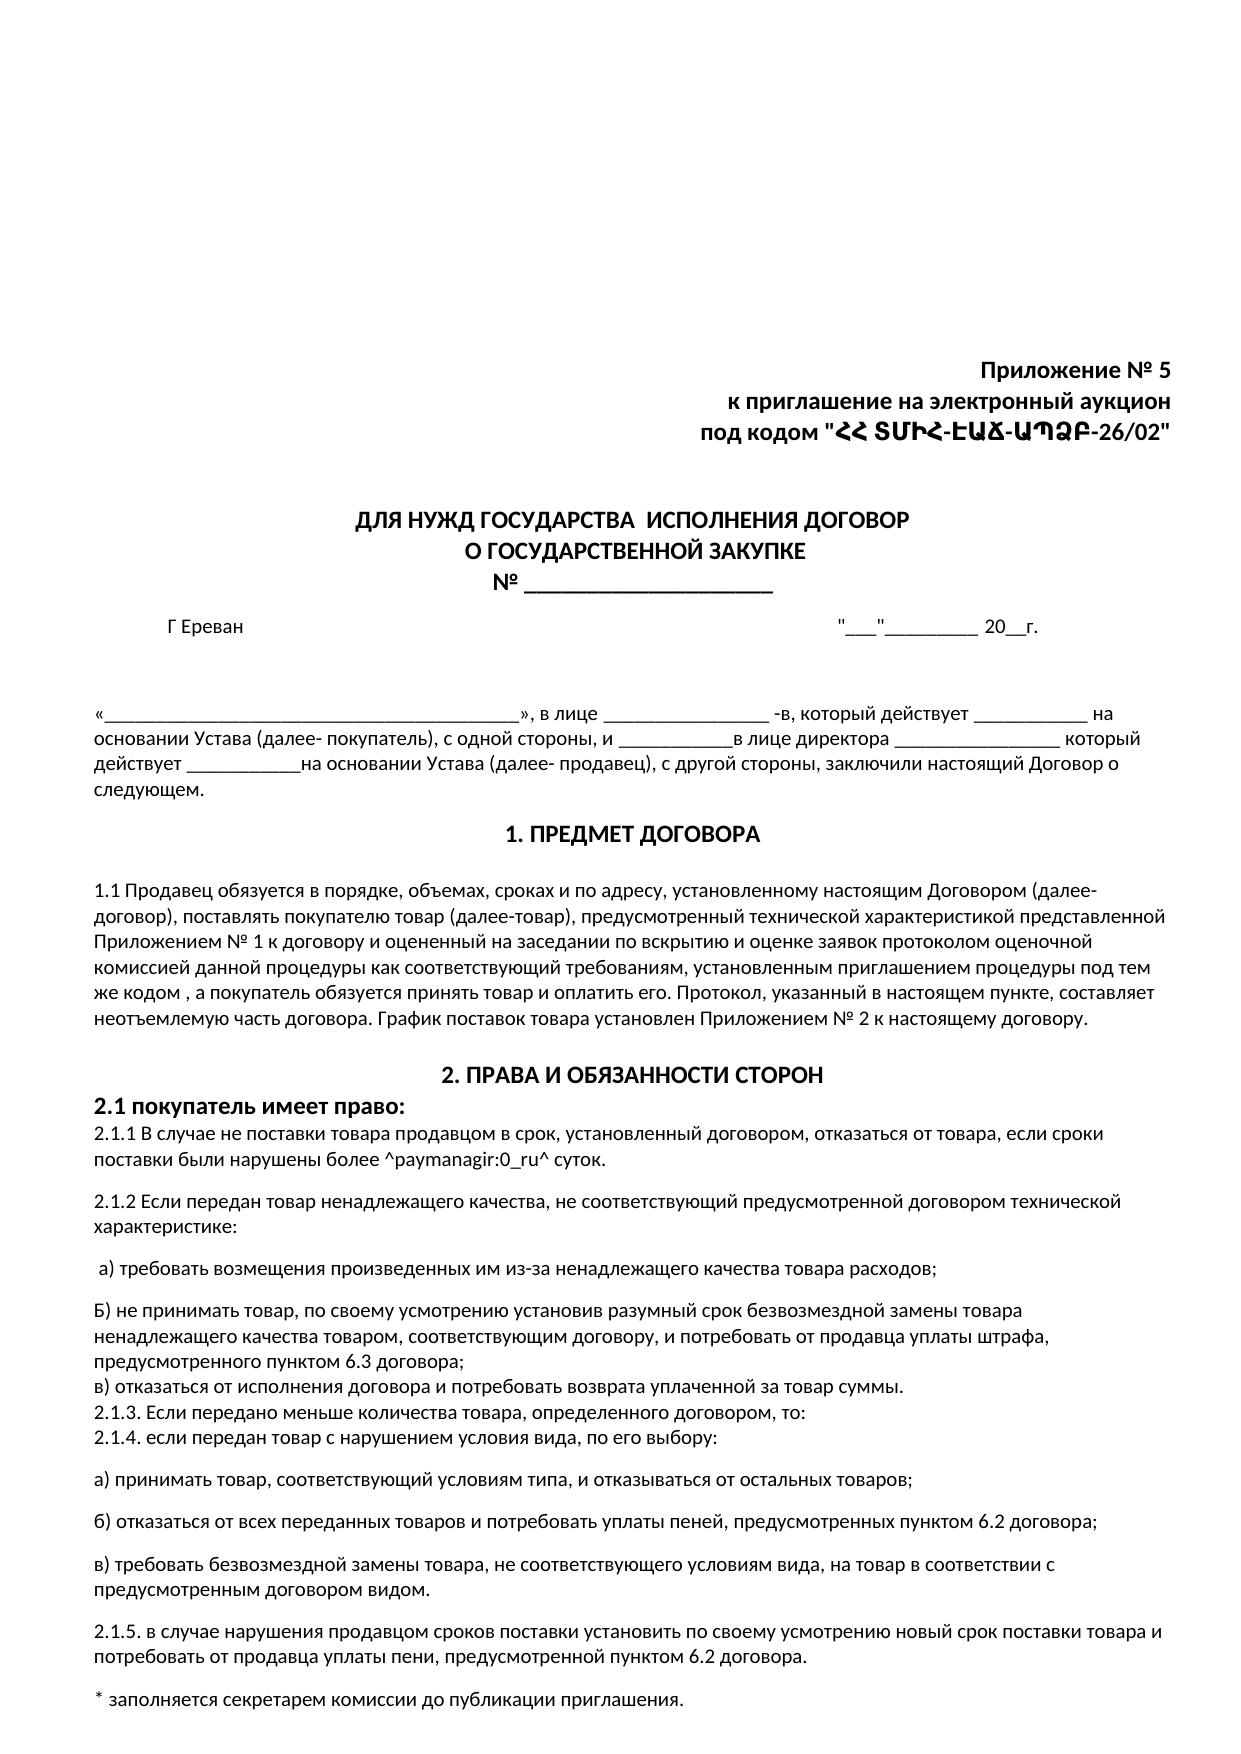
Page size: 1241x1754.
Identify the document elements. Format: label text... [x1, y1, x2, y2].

text под кодом "ՀՀ ՏՄԻՀ-ԷԱՃ-ԱՊՁԲ-26/02" [94, 416, 1171, 446]
text 2.1 покупатель имеет право: [94, 1090, 1171, 1120]
text к приглашение на электронный аукцион [94, 385, 1171, 416]
text № ____________________ [94, 566, 1171, 596]
list 2. ПРАВА И ОБЯЗАННОСТИ СТОРОН [94, 1059, 1171, 1090]
text 2.1.3. Если передано меньше количества товара, определенного договором, то: [94, 1399, 1171, 1424]
text ДЛЯ НУЖД ГОСУДАРСТВА ИСПОЛНЕНИЯ ДОГОВОР [94, 505, 1171, 535]
list 2.1.4. если передан товар с нарушением условия вида, по его выбору: [94, 1424, 1171, 1450]
table_header "___"_________ 20__г. [566, 613, 1050, 655]
list 2.1.5. в случае нарушения продавцом сроков поставки установить по своему усмотрению новый срок поставки товара и потребовать от продавца уплаты пени, предусмотренной пунктом 6.2 договора. [94, 1618, 1171, 1669]
list а) принимать товар, соответствующий условиям типа, и отказываться от остальных товаров; [94, 1467, 1171, 1492]
text Приложение № 5 [94, 354, 1171, 385]
text * заполняется секретарем комиссии до публикации приглашения. [94, 1686, 1171, 1711]
text 1. ПРЕДМЕТ ДОГОВОРА [94, 818, 1171, 848]
text 1.1 Продавец обязуется в порядке, объемах, сроках и по адресу, установленному настоящим Договором (далее-договор), поставлять покупателю товар (далее-товар), предусмотренный технической характеристикой представленной Приложением № 1 к договору и оцененный на заседании по вскрытию и оценке заявок протоколом оценочной комиссией данной процедуры как соответствующий требованиям, установленным приглашением процедуры под тем же кодом , а покупатель обязуется принять товар и оплатить его. Протокол, указанный в настоящем пункте, составляет неотъемлемую часть договора. График поставок товара установлен Приложением № 2 к настоящему договору. [94, 878, 1171, 1030]
text в) отказаться от исполнения договора и потребовать возврата уплаченной за товар суммы. [94, 1374, 1171, 1399]
text О ГОСУДАРСТВЕННОЙ ЗАКУПКЕ [94, 535, 1171, 566]
table_header Г Ереван [83, 613, 566, 655]
list а) требовать возмещения произведенных им из-за ненадлежащего качества товара расходов; [94, 1255, 1171, 1281]
list 2.1.2 Если передан товар ненадлежащего качества, не соответствующий предусмотренной договором технической характеристике: [94, 1188, 1171, 1239]
list 2.1.1 В случае не поставки товара продавцом в срок, установленный договором, отказаться от товара, если сроки поставки были нарушены более ^paymanagir:0_ru^ суток. [94, 1120, 1171, 1171]
list Б) не принимать товар, по своему усмотрению установив разумный срок безвозмездной замены товара ненадлежащего качества товаром, соответствующим договору, и потребовать от продавца уплаты штрафа, предусмотренного пунктом 6.3 договора; [94, 1297, 1171, 1374]
text «________________________________________», в лице ________________ -в, который действует ___________ на основании Устава (далее- покупатель), с одной стороны, и ___________в лице директора ________________ который действует ___________на основании Устава (далее- продавец), с другой стороны, заключили настоящий Договор о следующем. [94, 700, 1171, 801]
list в) требовать безвозмездной замены товара, не соответствующего условиям вида, на товар в соответствии с предусмотренным договором видом. [94, 1551, 1171, 1602]
list б) отказаться от всех переданных товаров и потребовать уплаты пеней, предусмотренных пунктом 6.2 договора; [94, 1509, 1171, 1534]
